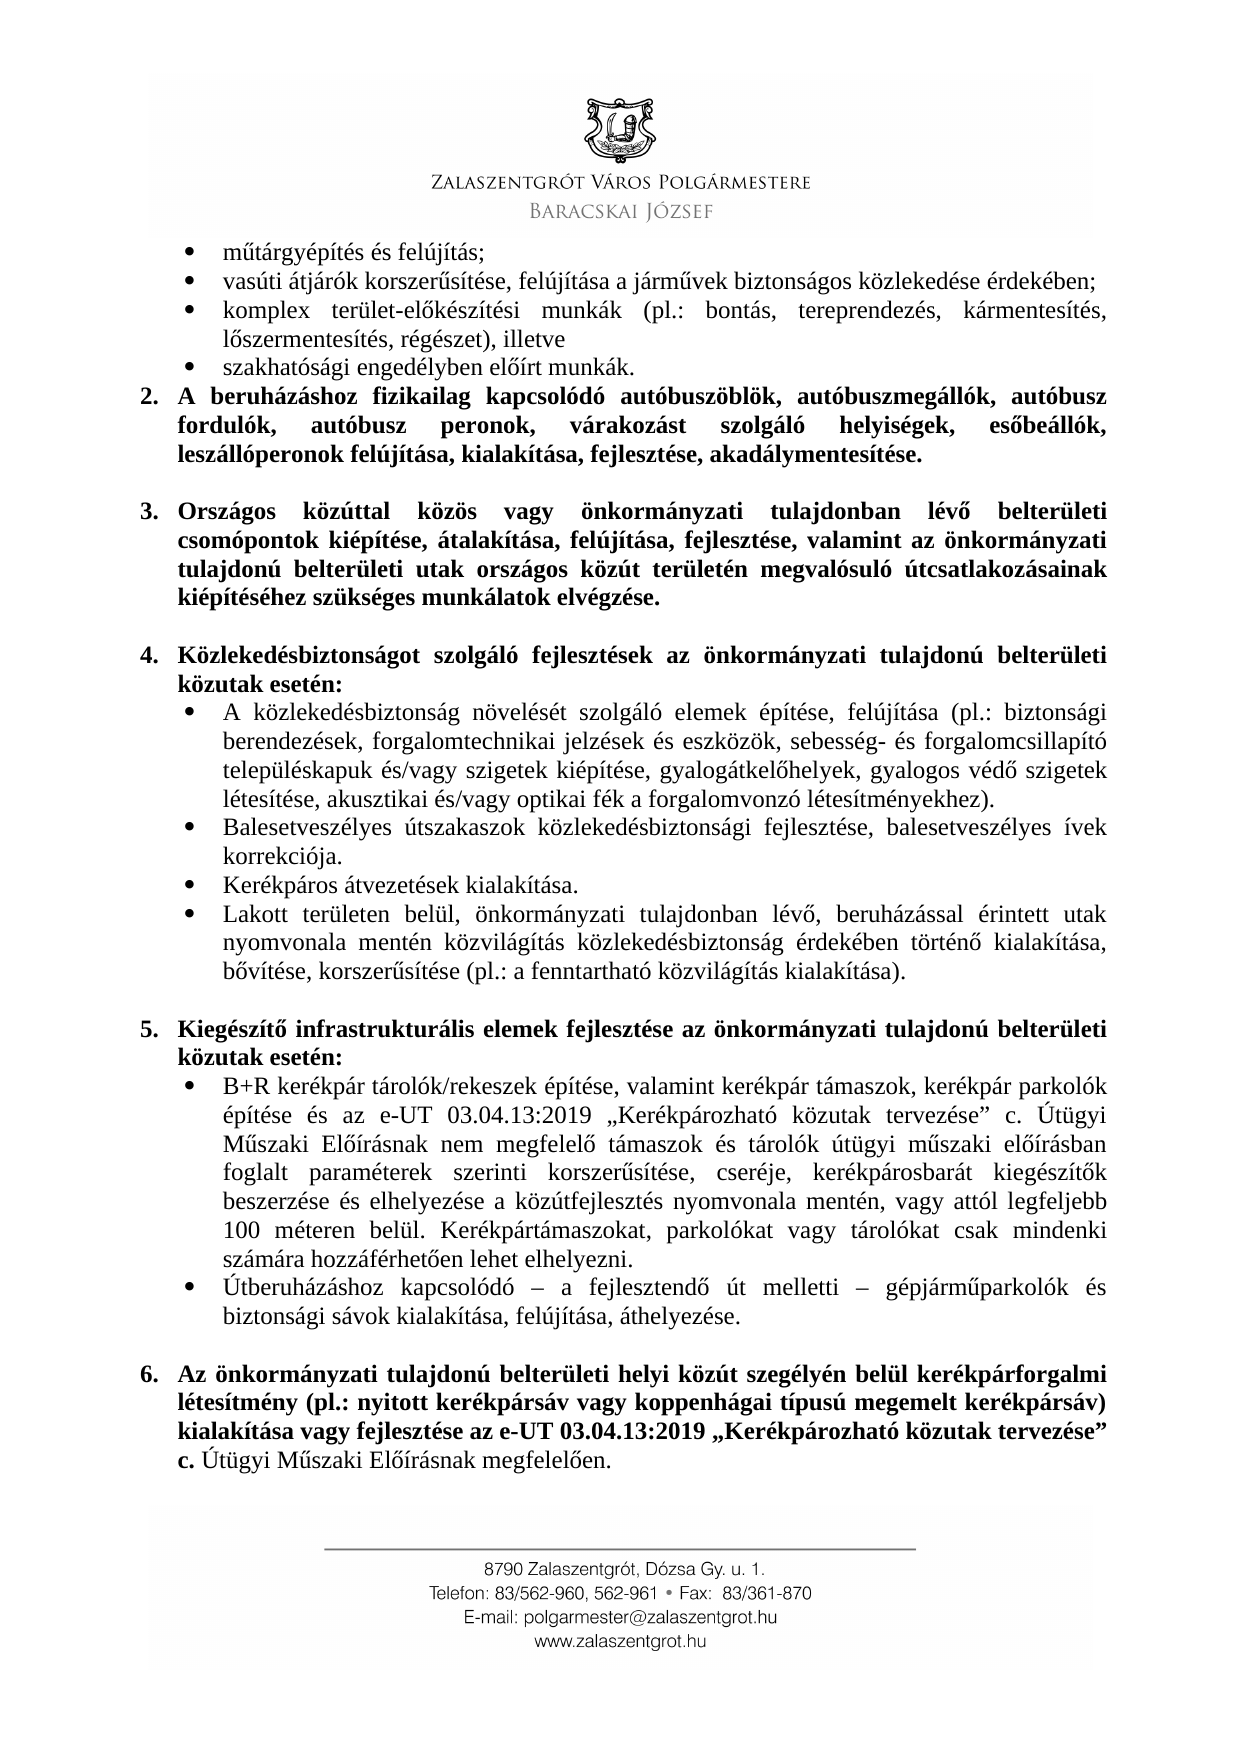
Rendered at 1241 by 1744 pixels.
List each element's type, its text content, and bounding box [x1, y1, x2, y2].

list komplex terület-előkészítési munkák (pl.: bontás, tereprendezés, kármentesítés, lőszermentesítés, régészet), illetve [185, 295, 1108, 352]
list Kiegészítő infrastrukturális elemek fejlesztése az önkormányzati tulajdonú belterületi közutak esetén: [140, 1014, 1108, 1071]
list A beruházáshoz fizikailag kapcsolódó autóbuszöblök, autóbuszmegállók, autóbusz fordulók, autóbusz peronok, várakozást szolgáló helyiségek, esőbeállók, leszállóperonok felújítása, kialakítása, fejlesztése, akadálymentesítése. [140, 381, 1108, 467]
list Útberuházáshoz kapcsolódó – a fejlesztendő út melletti – gépjárműparkolók és biztonsági sávok kialakítása, felújítása, áthelyezése. [185, 1272, 1108, 1330]
list Kerékpáros átvezetések kialakítása. [185, 870, 1108, 899]
list műtárgyépítés és felújítás; [185, 237, 1108, 266]
list szakhatósági engedélyben előírt munkák. [185, 352, 1108, 381]
list Közlekedésbiztonságot szolgáló fejlesztések az önkormányzati tulajdonú belterületi közutak esetén: [140, 640, 1108, 697]
list A közlekedésbiztonság növelését szolgáló elemek építése, felújítása (pl.: biztonsági berendezések, forgalomtechnikai jelzések és eszközök, sebesség- és forgalomcsillapító településkapuk és/vagy szigetek kiépítése, gyalogátkelőhelyek, gyalogos védő szigetek létesítése, akusztikai és/vagy optikai fék a forgalomvonzó létesítményekhez). [185, 697, 1108, 812]
list Balesetveszélyes útszakaszok közlekedésbiztonsági fejlesztése, balesetveszélyes ívek korrekciója. [185, 812, 1108, 870]
list B+R kerékpár tárolók/rekeszek építése, valamint kerékpár támaszok, kerékpár parkolók építése és az e-UT 03.04.13:2019 „Kerékpározható közutak tervezése” c. Útügyi Műszaki Előírásnak nem megfelelő támaszok és tárolók útügyi műszaki előírásban foglalt paraméterek szerinti korszerűsítése, cseréje, kerékpárosbarát kiegészítők beszerzése és elhelyezése a közútfejlesztés nyomvonala mentén, vagy attól legfeljebb 100 méteren belül. Kerékpártámaszokat, parkolókat vagy tárolókat csak mindenki számára hozzáférhetően lehet elhelyezni. [185, 1071, 1108, 1272]
list vasúti átjárók korszerűsítése, felújítása a járművek biztonságos közlekedése érdekében; [185, 266, 1108, 295]
list Az önkormányzati tulajdonú belterületi helyi közút szegélyén belül kerékpárforgalmi létesítmény (pl.: nyitott kerékpársáv vagy koppenhágai típusú megemelt kerékpársáv) kialakítása vagy fejlesztése az e-UT 03.04.13:2019 „Kerékpározható közutak tervezése” c. Útügyi Műszaki Előírásnak megfelelően. [140, 1359, 1108, 1474]
picture [147, 1505, 1093, 1670]
list Lakott területen belül, önkormányzati tulajdonban lévő, beruházással érintett utak nyomvonala mentén közvilágítás közlekedésbiztonság érdekében történő kialakítása, bővítése, korszerűsítése (pl.: a fenntartható közvilágítás kialakítása). [185, 899, 1108, 985]
list Országos közúttal közös vagy önkormányzati tulajdonban lévő belterületi csomópontok kiépítése, átalakítása, felújítása, fejlesztése, valamint az önkormányzati tulajdonú belterületi utak országos közút területén megvalósuló útcsatlakozásainak kiépítéséhez szükséges munkálatok elvégzése. [140, 496, 1108, 611]
picture [147, 73, 1093, 238]
